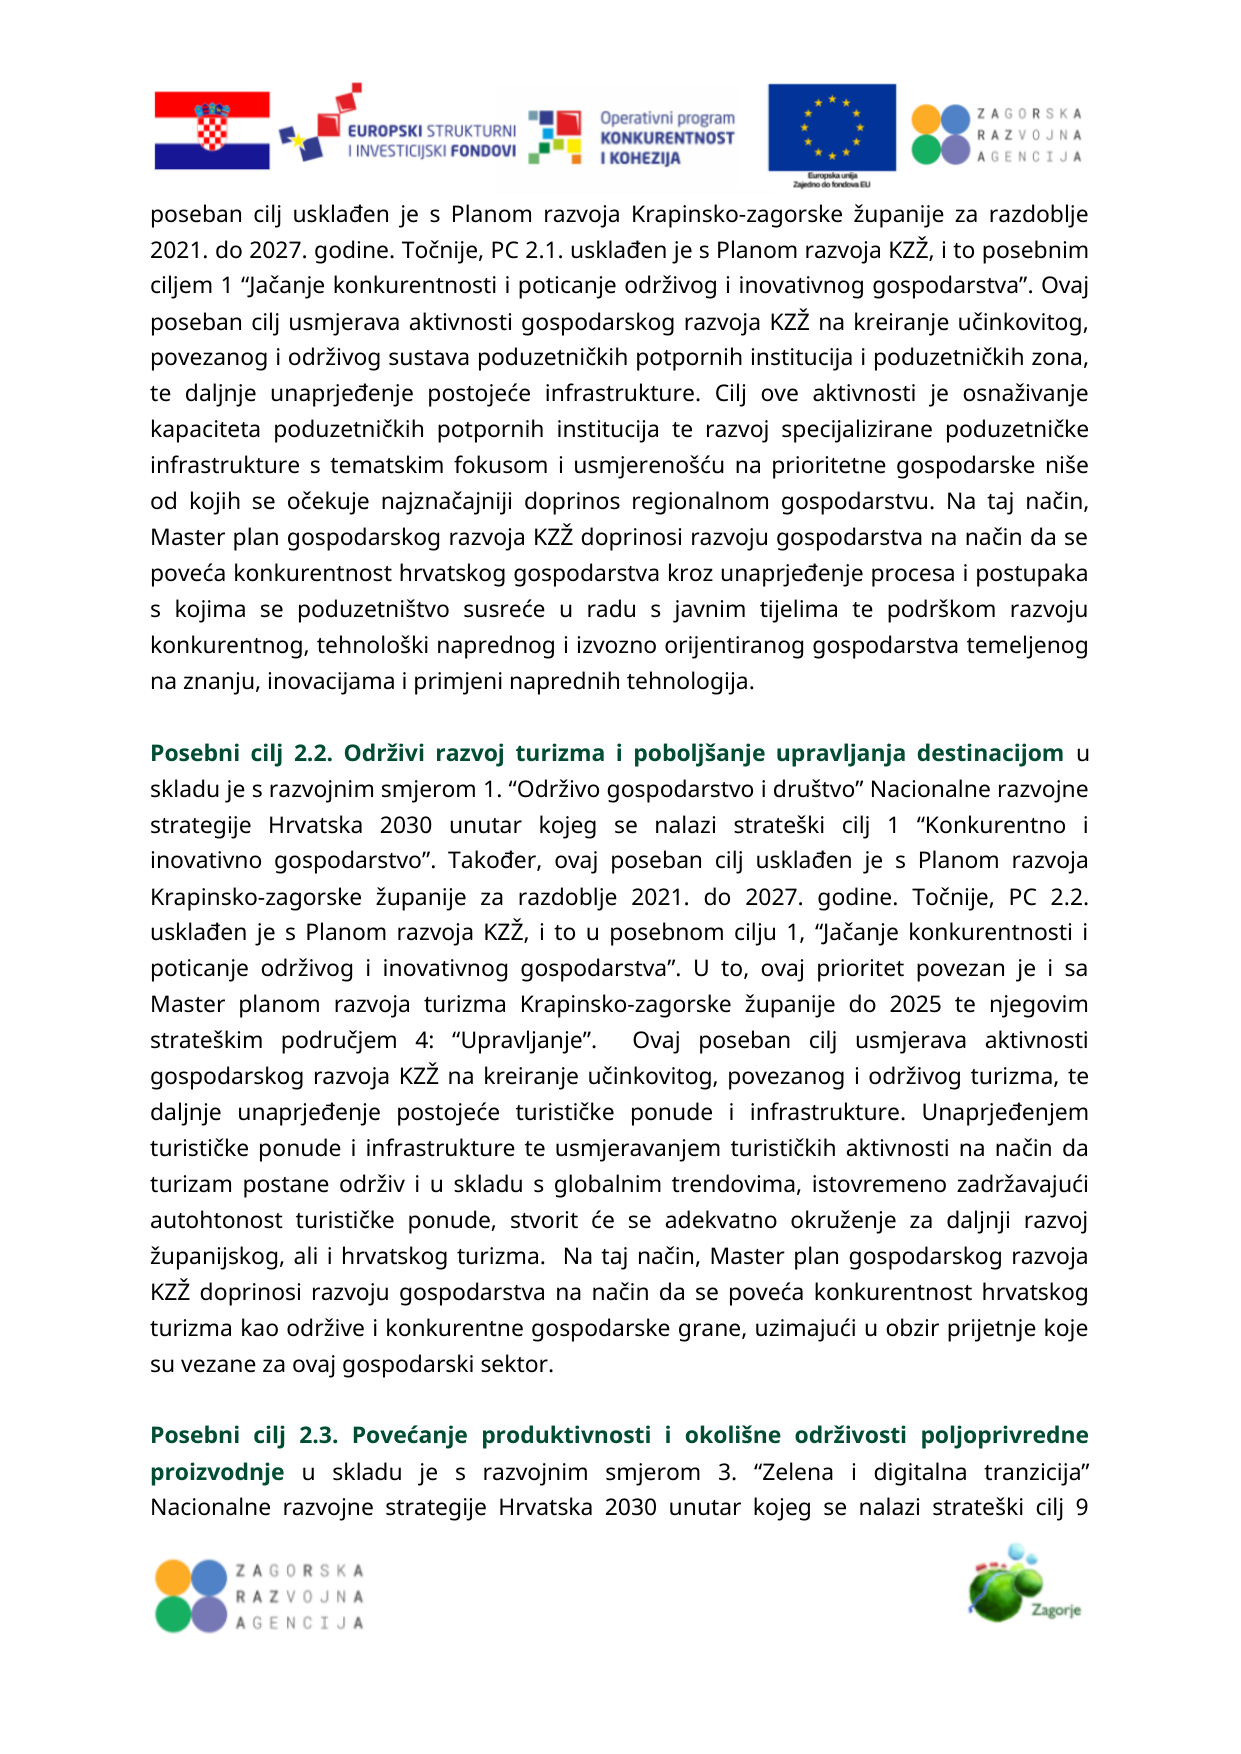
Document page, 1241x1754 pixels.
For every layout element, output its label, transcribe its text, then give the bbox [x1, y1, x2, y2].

picture [150, 75, 1091, 194]
picture [150, 1526, 1091, 1640]
text Posebni cilj 2.2. Održivi razvoj turizma i poboljšanje upravljanja destinacijom u skladu je s razvojnim smjerom 1. “Održivo gospodarstvo i društvo” Nacionalne razvojne strategije Hrvatska 2030 unutar kojeg se nalazi strateški cilj 1 “Konkurentno i inovativno gospodarstvo”. Također, ovaj poseban cilj usklađen je s Planom razvoja Krapinsko-zagorske županije za razdoblje 2021. do 2027. godine. Točnije, PC 2.2. usklađen je s Planom razvoja KZŽ, i to u posebnom cilju 1, “Jačanje konkurentnosti i poticanje održivog i inovativnog gospodarstva”. U to, ovaj prioritet povezan je i sa Master planom razvoja turizma Krapinsko-zagorske županije do 2025 te njegovim strateškim područjem 4: “Upravljanje”. Ovaj poseban cilj usmjerava aktivnosti gospodarskog razvoja KZŽ na kreiranje učinkovitog, povezanog i održivog turizma, te daljnje unaprjeđenje postojeće turističke ponude i infrastrukture. Unaprjeđenjem turističke ponude i infrastrukture te usmjeravanjem turističkih aktivnosti na način da turizam postane održiv i u skladu s globalnim trendovima, istovremeno zadržavajući autohtonost turističke ponude, stvorit će se adekvatno okruženje za daljnji razvoj županijskog, ali i hrvatskog turizma. Na taj način, Master plan gospodarskog razvoja KZŽ doprinosi razvoju gospodarstva na način da se poveća konkurentnost hrvatskog turizma kao održive i konkurentne gospodarske grane, uzimajući u obzir prijetnje koje su vezane za ovaj gospodarski sektor. [150, 737, 1090, 1379]
